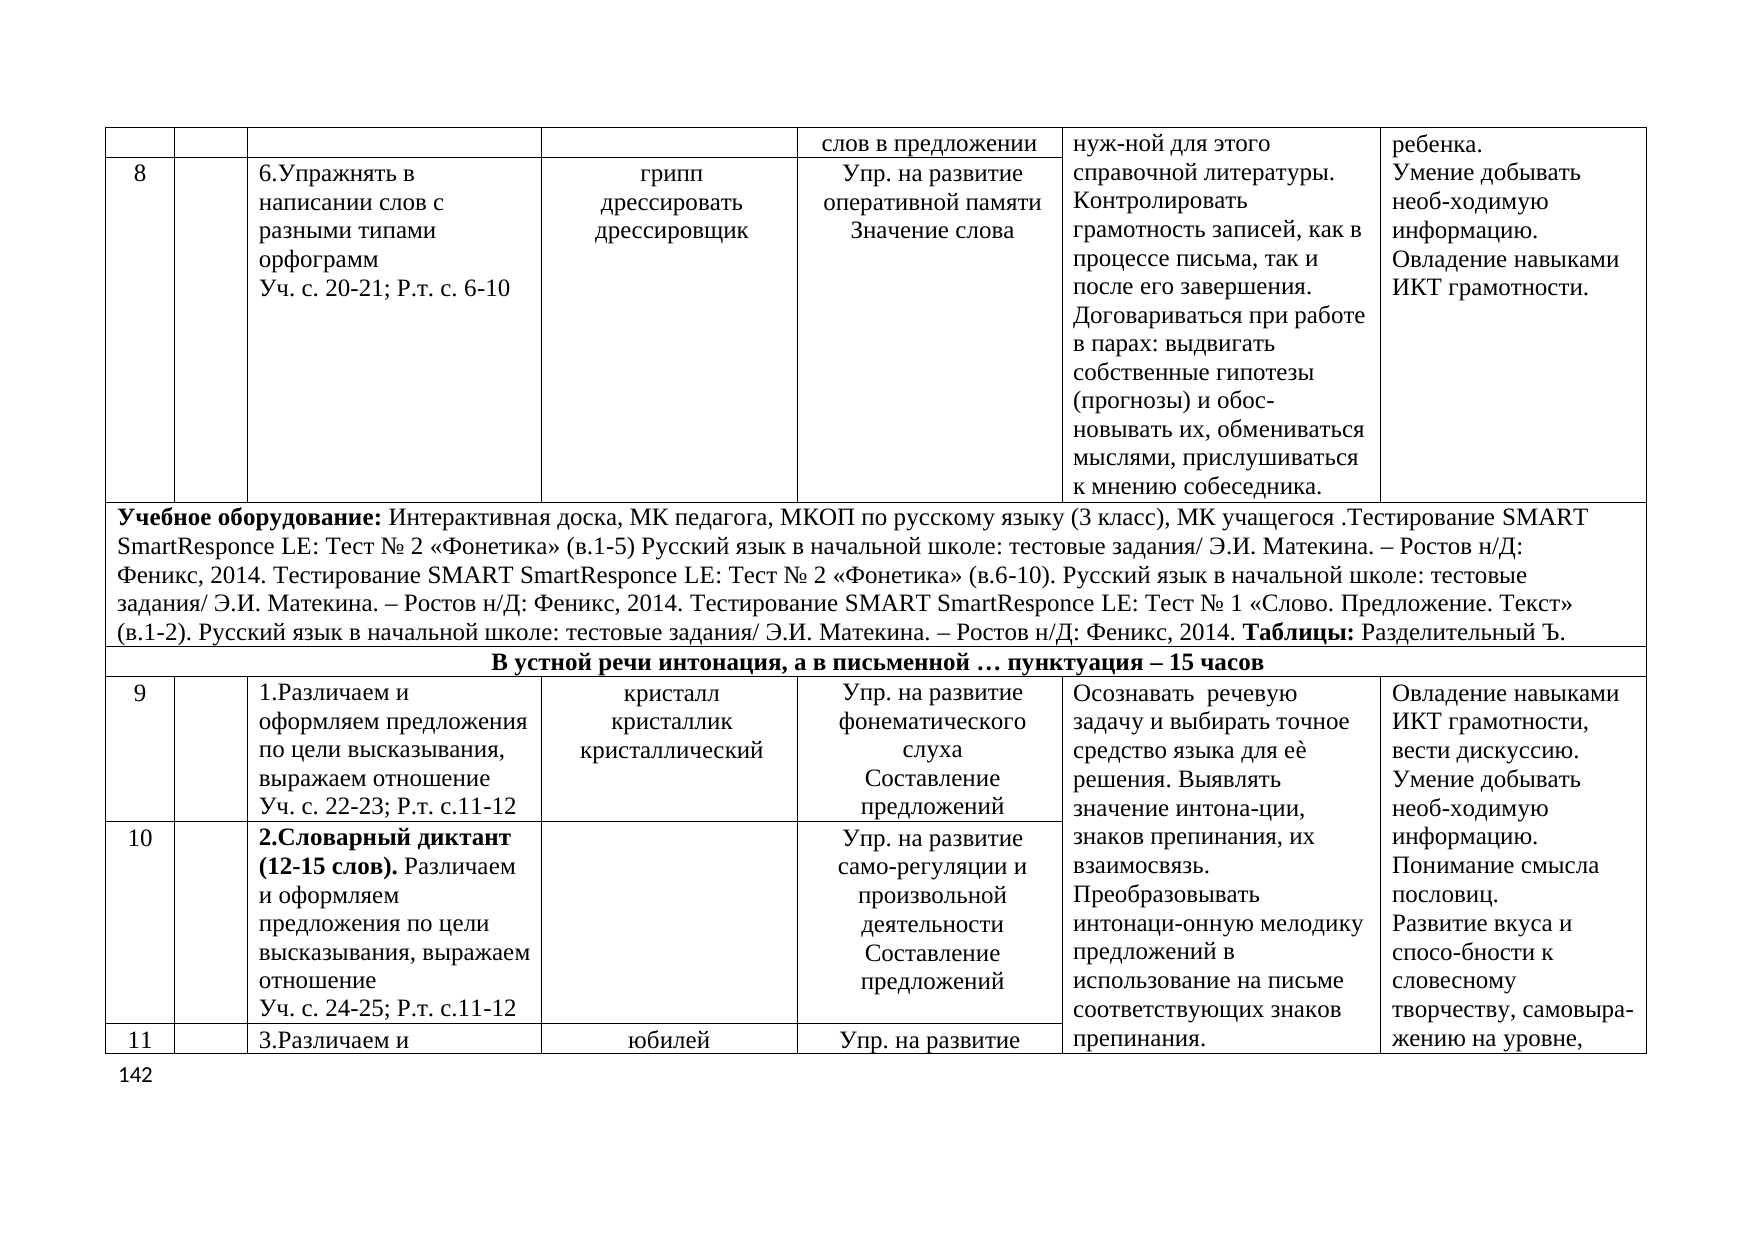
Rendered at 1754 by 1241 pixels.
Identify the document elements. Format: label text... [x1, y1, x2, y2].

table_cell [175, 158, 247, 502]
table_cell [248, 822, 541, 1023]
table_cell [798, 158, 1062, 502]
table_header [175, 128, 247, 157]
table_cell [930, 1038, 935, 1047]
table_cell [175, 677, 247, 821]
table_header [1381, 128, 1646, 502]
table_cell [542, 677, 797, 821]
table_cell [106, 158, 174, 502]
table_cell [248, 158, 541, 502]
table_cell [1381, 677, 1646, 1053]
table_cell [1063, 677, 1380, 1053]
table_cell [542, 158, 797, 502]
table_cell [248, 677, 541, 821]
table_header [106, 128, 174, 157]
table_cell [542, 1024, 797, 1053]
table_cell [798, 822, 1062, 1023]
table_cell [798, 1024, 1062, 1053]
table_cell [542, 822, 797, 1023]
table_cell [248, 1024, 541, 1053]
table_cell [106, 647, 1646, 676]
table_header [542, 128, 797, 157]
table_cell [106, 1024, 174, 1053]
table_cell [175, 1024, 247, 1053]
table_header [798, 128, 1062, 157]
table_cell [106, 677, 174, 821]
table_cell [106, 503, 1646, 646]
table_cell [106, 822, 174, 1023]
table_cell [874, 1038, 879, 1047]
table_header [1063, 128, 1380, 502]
text 142 [118, 1060, 1667, 1088]
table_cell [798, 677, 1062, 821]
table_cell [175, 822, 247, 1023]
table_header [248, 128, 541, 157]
